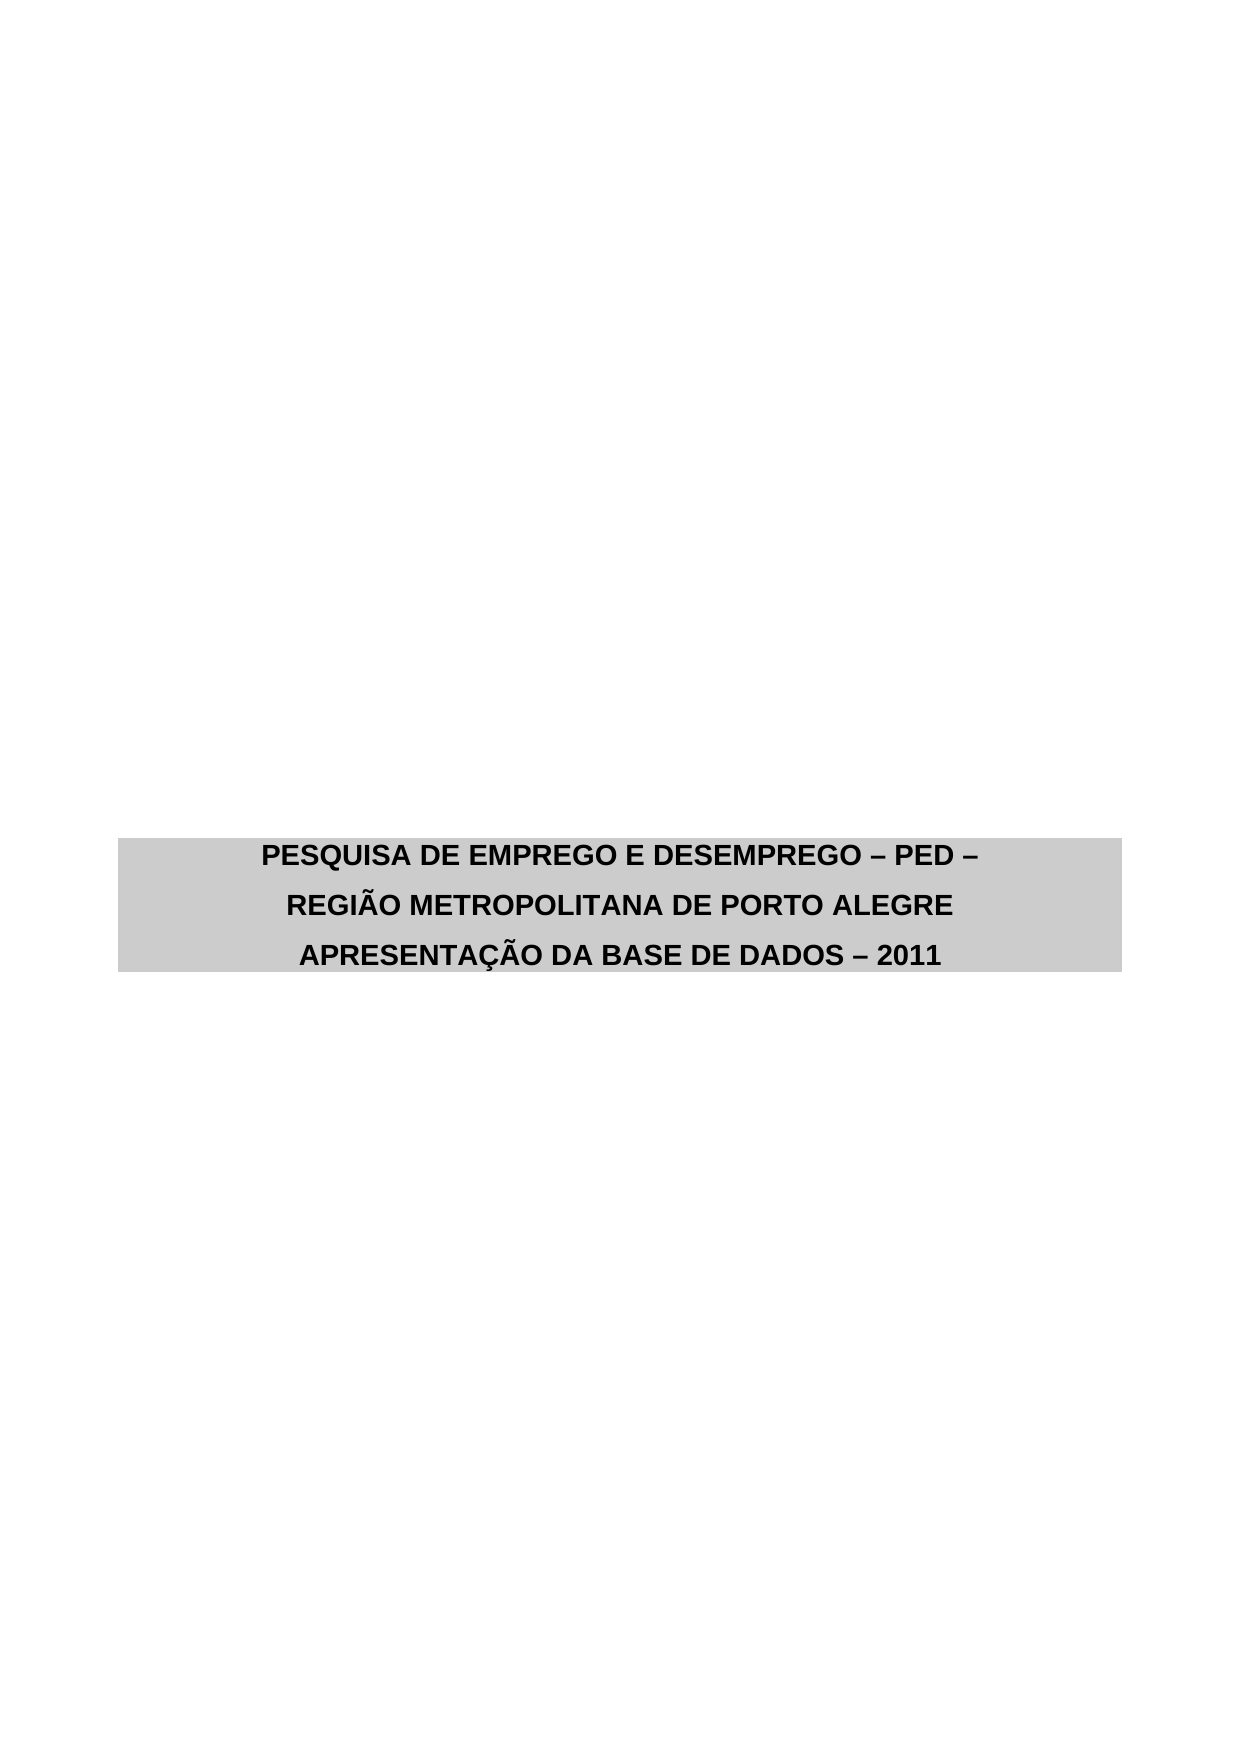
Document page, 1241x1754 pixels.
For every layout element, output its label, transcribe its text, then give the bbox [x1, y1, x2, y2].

text PESQUISA DE EMPREGO E DESEMPREGO – PED – [118, 838, 1122, 871]
text REGIÃO METROPOLITANA DE PORTO ALEGRE [118, 888, 1122, 922]
text APRESENTAÇÃO DA BASE DE DADOS – 2011 [118, 938, 1122, 972]
